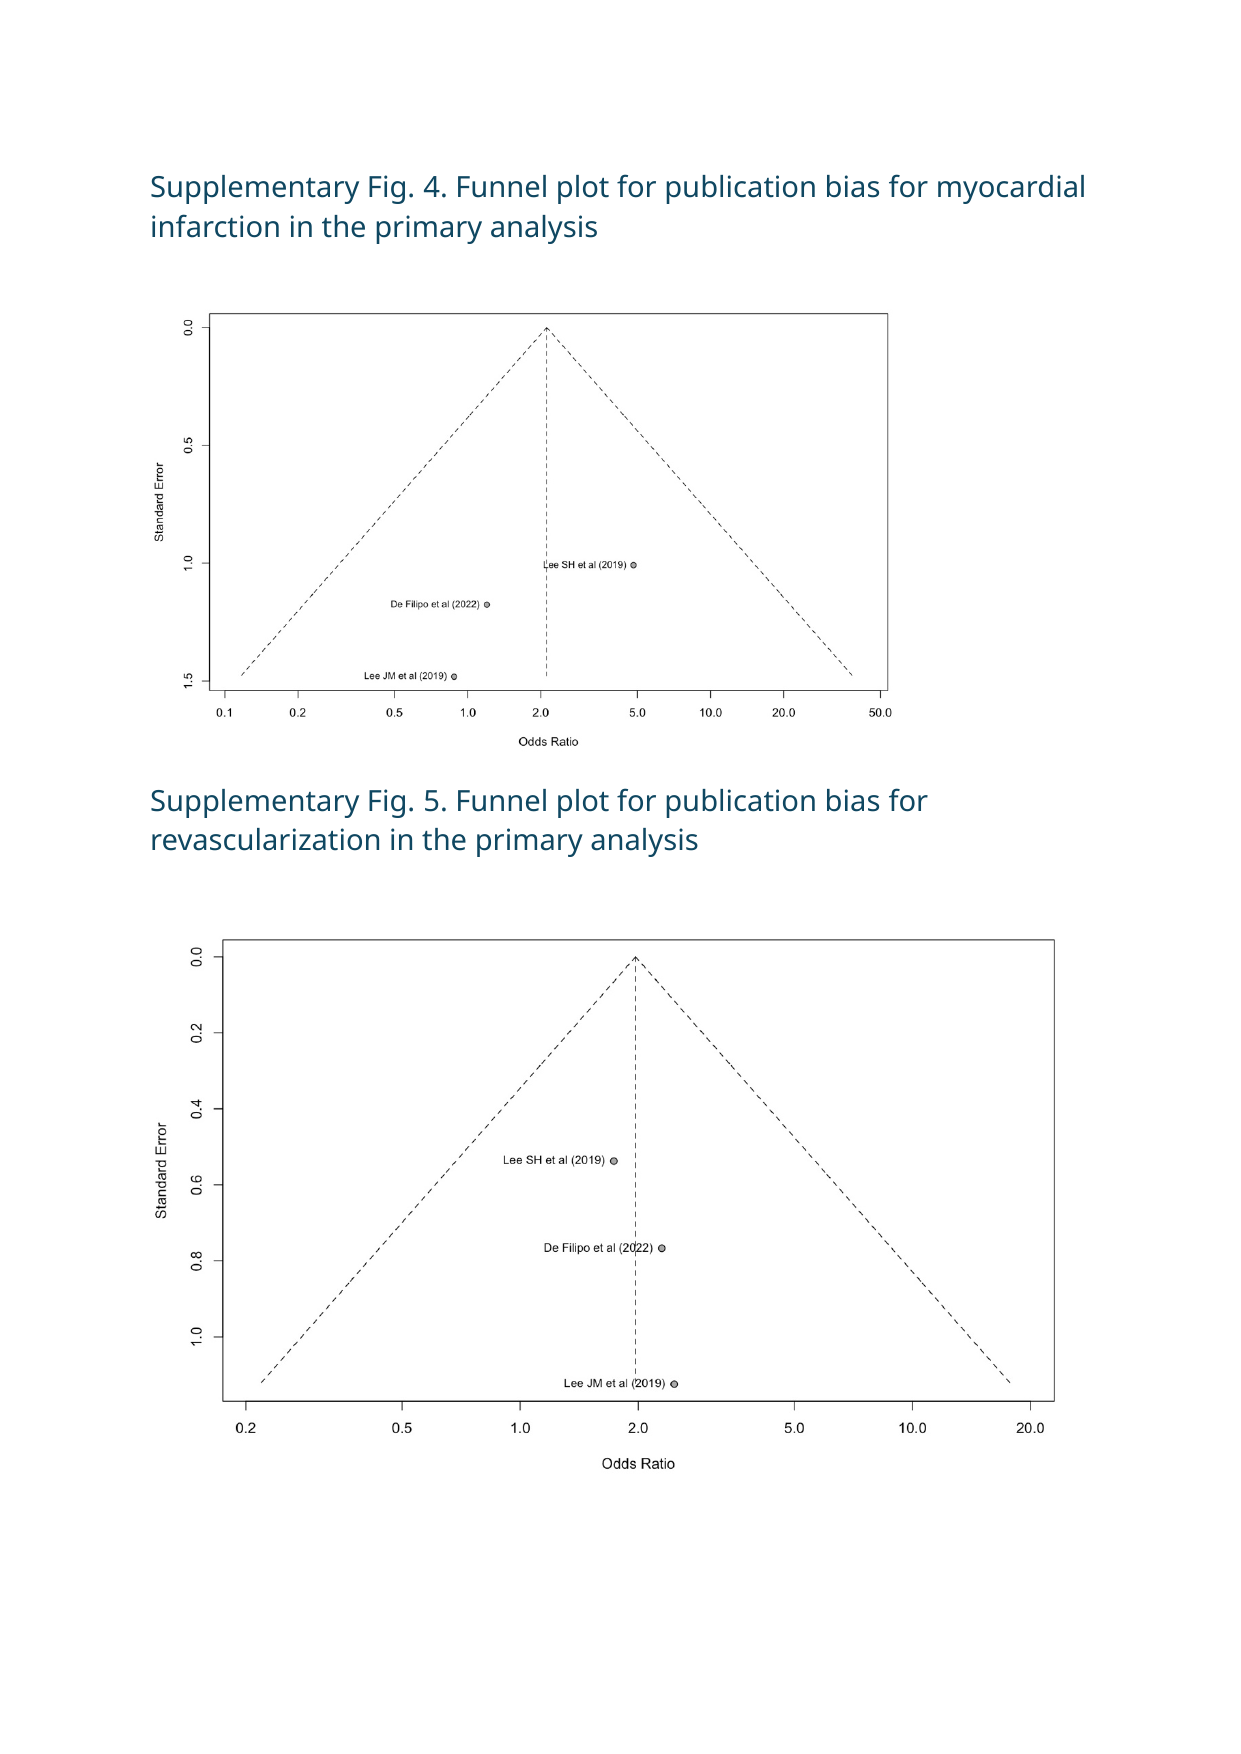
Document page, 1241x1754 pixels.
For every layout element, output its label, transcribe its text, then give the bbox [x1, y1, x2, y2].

subtitle Supplementary Fig. 5. Funnel plot for publication bias for revascularization in the primary analysis [150, 780, 1090, 859]
subtitle Supplementary Fig. 4. Funnel plot for publication bias for myocardial infarction in the primary analysis [150, 167, 1090, 246]
picture [150, 254, 918, 764]
picture [150, 867, 1091, 1491]
